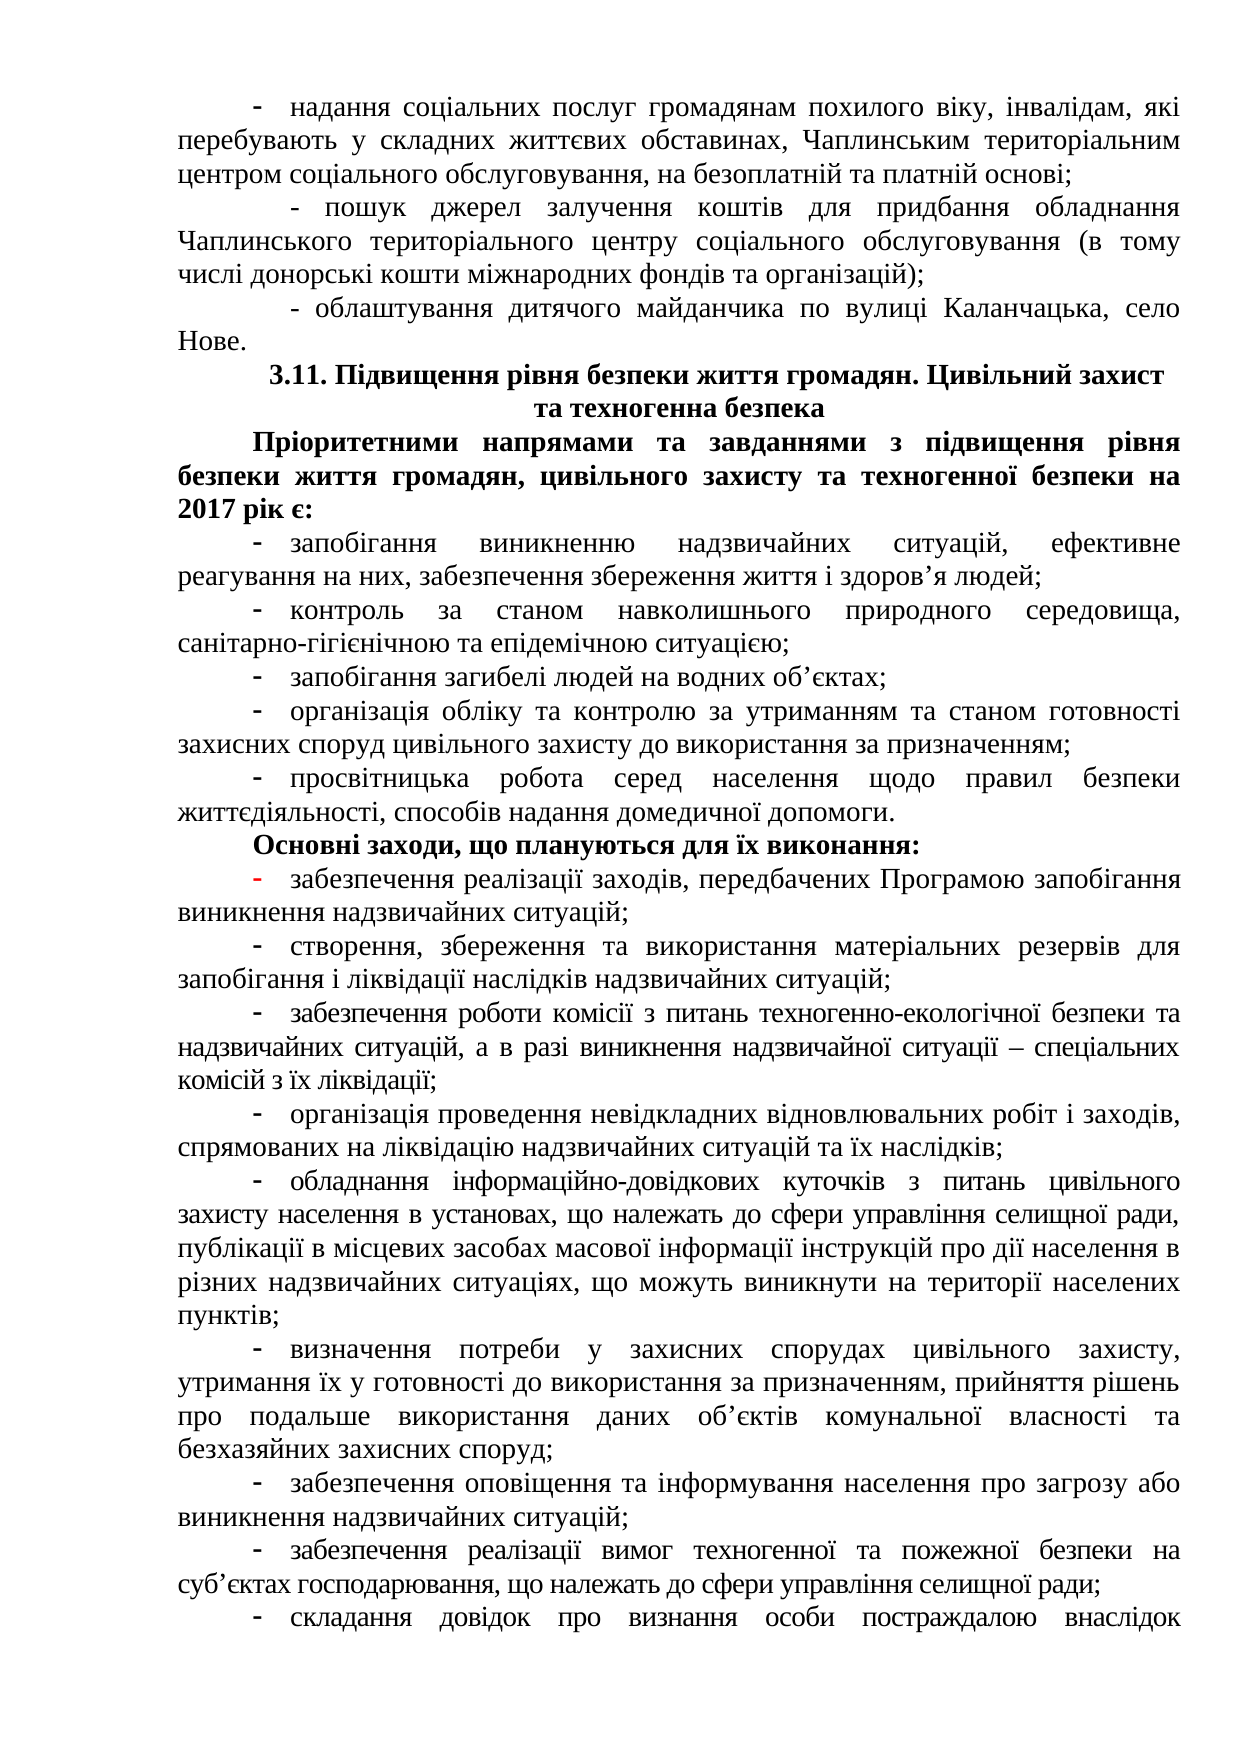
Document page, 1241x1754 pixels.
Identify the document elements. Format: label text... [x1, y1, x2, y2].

list надання соціальних послуг громадянам похилого віку, інвалідам, які перебувають у складних життєвих обставинах, Чаплинським територіальним центром соціального обслуговування, на безоплатній та платній основі; [177, 89, 1181, 189]
list запобігання виникненню надзвичайних ситуацій, ефективне реагування на них, забезпечення збереження життя і здоров’я людей; [177, 525, 1181, 592]
text Основні заходи, що плануються для їх виконання: [177, 827, 1181, 861]
list визначення потреби у захисних спорудах цивільного захисту, утримання їх у готовності до використання за призначенням, прийняття рішень про подальше використання даних об’єктів комунальної власності та безхазяйних захисних споруд; [177, 1331, 1181, 1465]
list забезпечення оповіщення та інформування населення про загрозу або виникнення надзвичайних ситуацій; [177, 1465, 1181, 1532]
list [177, 1599, 1181, 1633]
list запобігання загибелі людей на водних об’єктах; [177, 659, 1181, 693]
list створення, збереження та використання матеріальних резервів для запобігання і ліквідації наслідків надзвичайних ситуацій; [177, 928, 1181, 995]
list забезпечення реалізації вимог техногенної та пожежної безпеки на суб’єктах господарювання, що належать до сфери управління селищної ради; [177, 1532, 1181, 1599]
list організація обліку та контролю за утриманням та станом готовності захисних споруд цивільного захисту до використання за призначенням; [177, 693, 1181, 760]
list забезпечення реалізації заходів, передбачених Програмою запобігання виникнення надзвичайних ситуацій; [177, 861, 1181, 928]
text - облаштування дитячого майданчика по вулиці Каланчацька, село Нове. [177, 290, 1181, 357]
text - пошук джерел залучення коштів для придбання обладнання Чаплинського територіального центру соціального обслуговування (в тому числі донорські кошти міжнародних фондів та організацій); [177, 189, 1181, 290]
list організація проведення невідкладних відновлювальних робіт і заходів, спрямованих на ліквідацію надзвичайних ситуацій та їх наслідків; [177, 1096, 1181, 1163]
list забезпечення роботи комісії з питань техногенно-екологічної безпеки та надзвичайних ситуацій, а в разі виникнення надзвичайної ситуації – спеціальних комісій з їх ліквідації; [177, 995, 1181, 1096]
list просвітницька робота серед населення щодо правил безпеки життєдіяльності, способів надання домедичної допомоги. [177, 760, 1181, 827]
list обладнання інформаційно-довідкових куточків з питань цивільного захисту населення в установах, що належать до сфери управління селищної ради, публікації в місцевих засобах масової інформації інструкцій про дії населення в різних надзвичайних ситуаціях, що можуть виникнути на території населених пунктів; [177, 1163, 1181, 1331]
list контроль за станом навколишнього природного середовища, санітарно-гігієнічною та епідемічною ситуацією; [177, 592, 1181, 659]
text Пріоритетними напрямами та завданнями з підвищення рівня безпеки життя громадян, цивільного захисту та техногенної безпеки на 2017 рік є: [177, 424, 1181, 525]
text 3.11. Підвищення рівня безпеки життя громадян. Цивільний захист та техногенна безпека [177, 357, 1181, 424]
